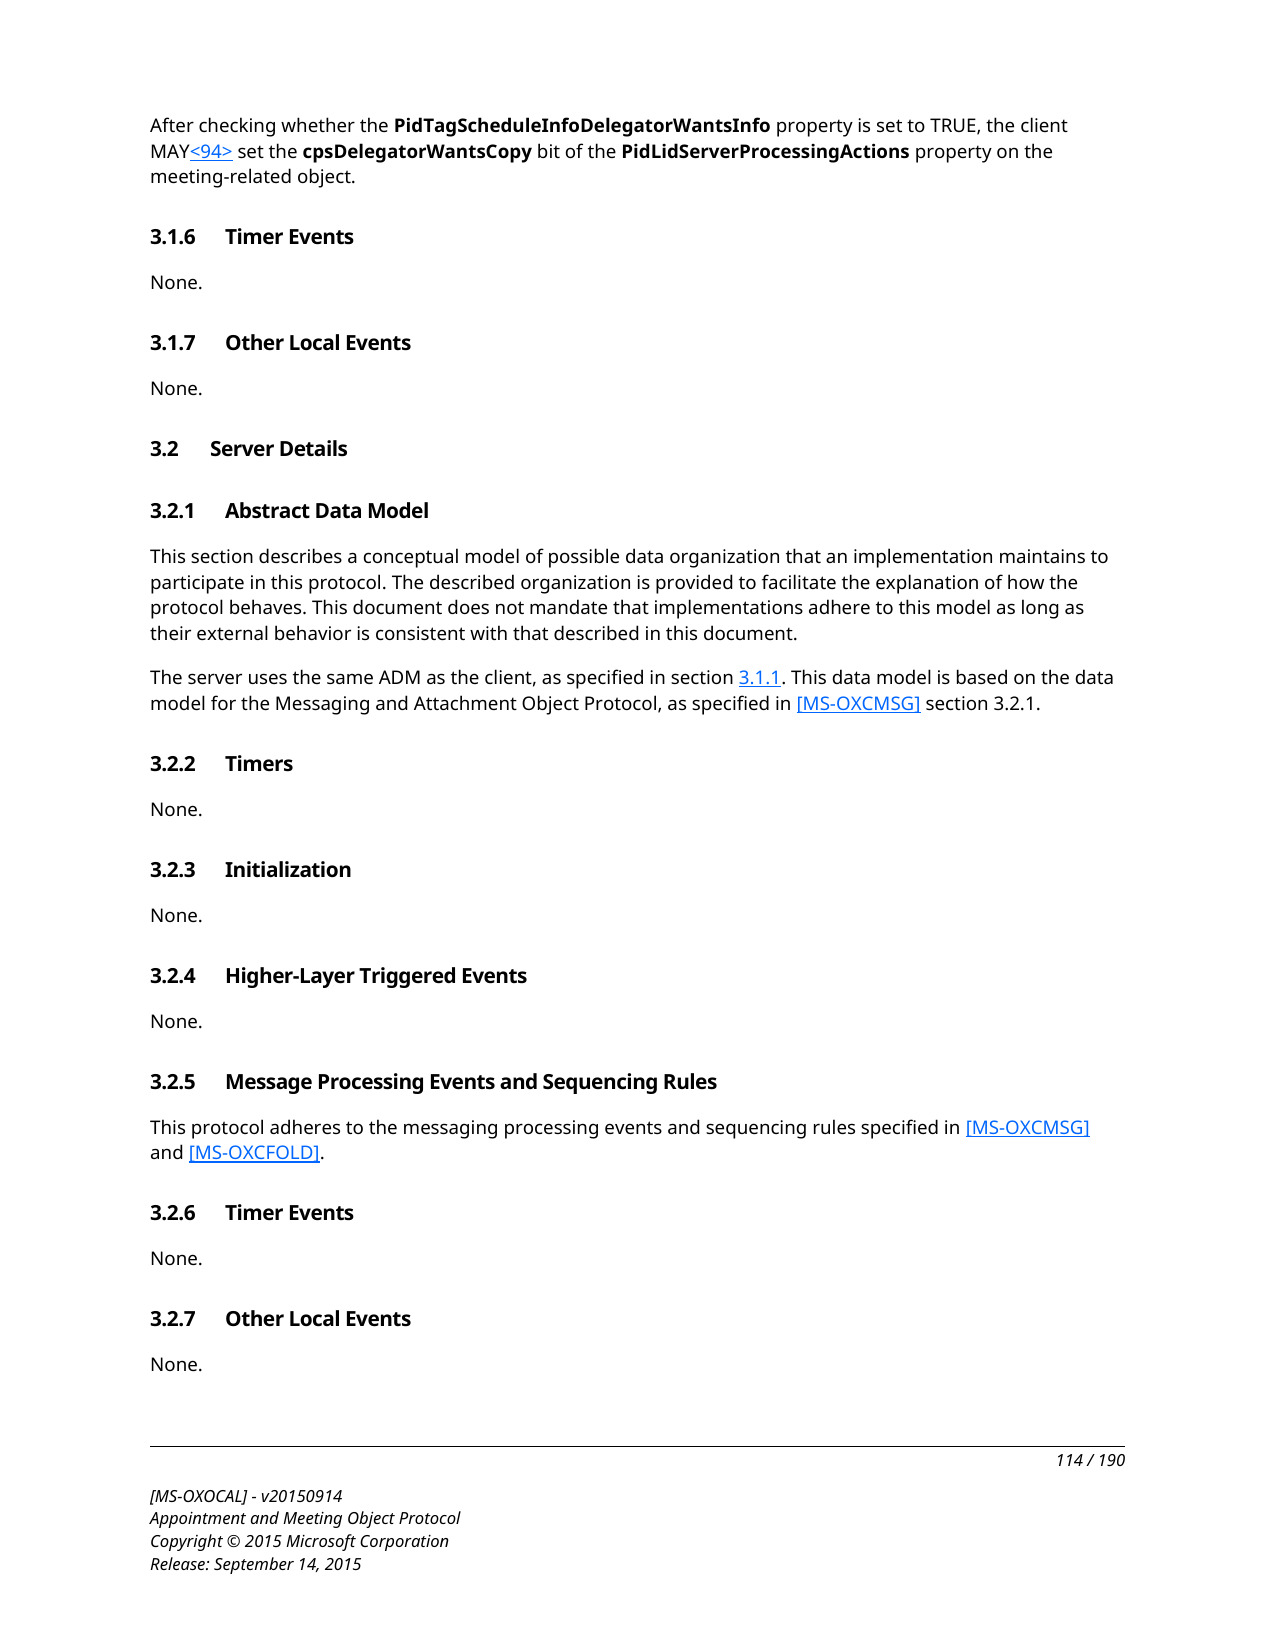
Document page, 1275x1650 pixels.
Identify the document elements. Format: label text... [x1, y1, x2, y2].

text None. [150, 1246, 1125, 1271]
text This protocol adheres to the messaging processing events and sequencing rules specified in [MS-OXCMSG] and [MS-OXCFOLD]. [150, 1114, 1125, 1165]
text None. [150, 1352, 1125, 1377]
text This section describes a conceptual model of possible data organization that an implementation maintains to participate in this protocol. The described organization is provided to facilitate the explanation of how the protocol behaves. This document does not mandate that implementations adhere to this model as long as their external behavior is consistent with that described in this document. [150, 543, 1125, 646]
text None. [150, 796, 1125, 821]
text None. [150, 269, 1125, 295]
subtitle Other Local Events [150, 328, 1125, 357]
text None. [150, 376, 1125, 401]
text None. [150, 902, 1125, 927]
text None. [150, 1008, 1125, 1033]
subtitle Higher-Layer Triggered Events [150, 961, 1125, 989]
text The server uses the same ADM as the client, as specified in section 3.1.1. This data model is based on the data model for the Messaging and Attachment Object Protocol, as specified in [MS-OXCMSG] section 3.2.1. [150, 664, 1125, 715]
subtitle Message Processing Events and Sequencing Rules [150, 1067, 1125, 1095]
subtitle Abstract Data Model [150, 496, 1125, 525]
subtitle Timer Events [150, 1198, 1125, 1227]
text After checking whether the PidTagScheduleInfoDelegatorWantsInfo property is set to TRUE, the client MAY<94> set the cpsDelegatorWantsCopy bit of the PidLidServerProcessingActions property on the meeting-related object. [150, 112, 1125, 189]
subtitle Timer Events [150, 222, 1125, 251]
subtitle Server Details [150, 434, 1125, 463]
subtitle Timers [150, 749, 1125, 777]
subtitle Other Local Events [150, 1304, 1125, 1333]
subtitle Initialization [150, 855, 1125, 883]
